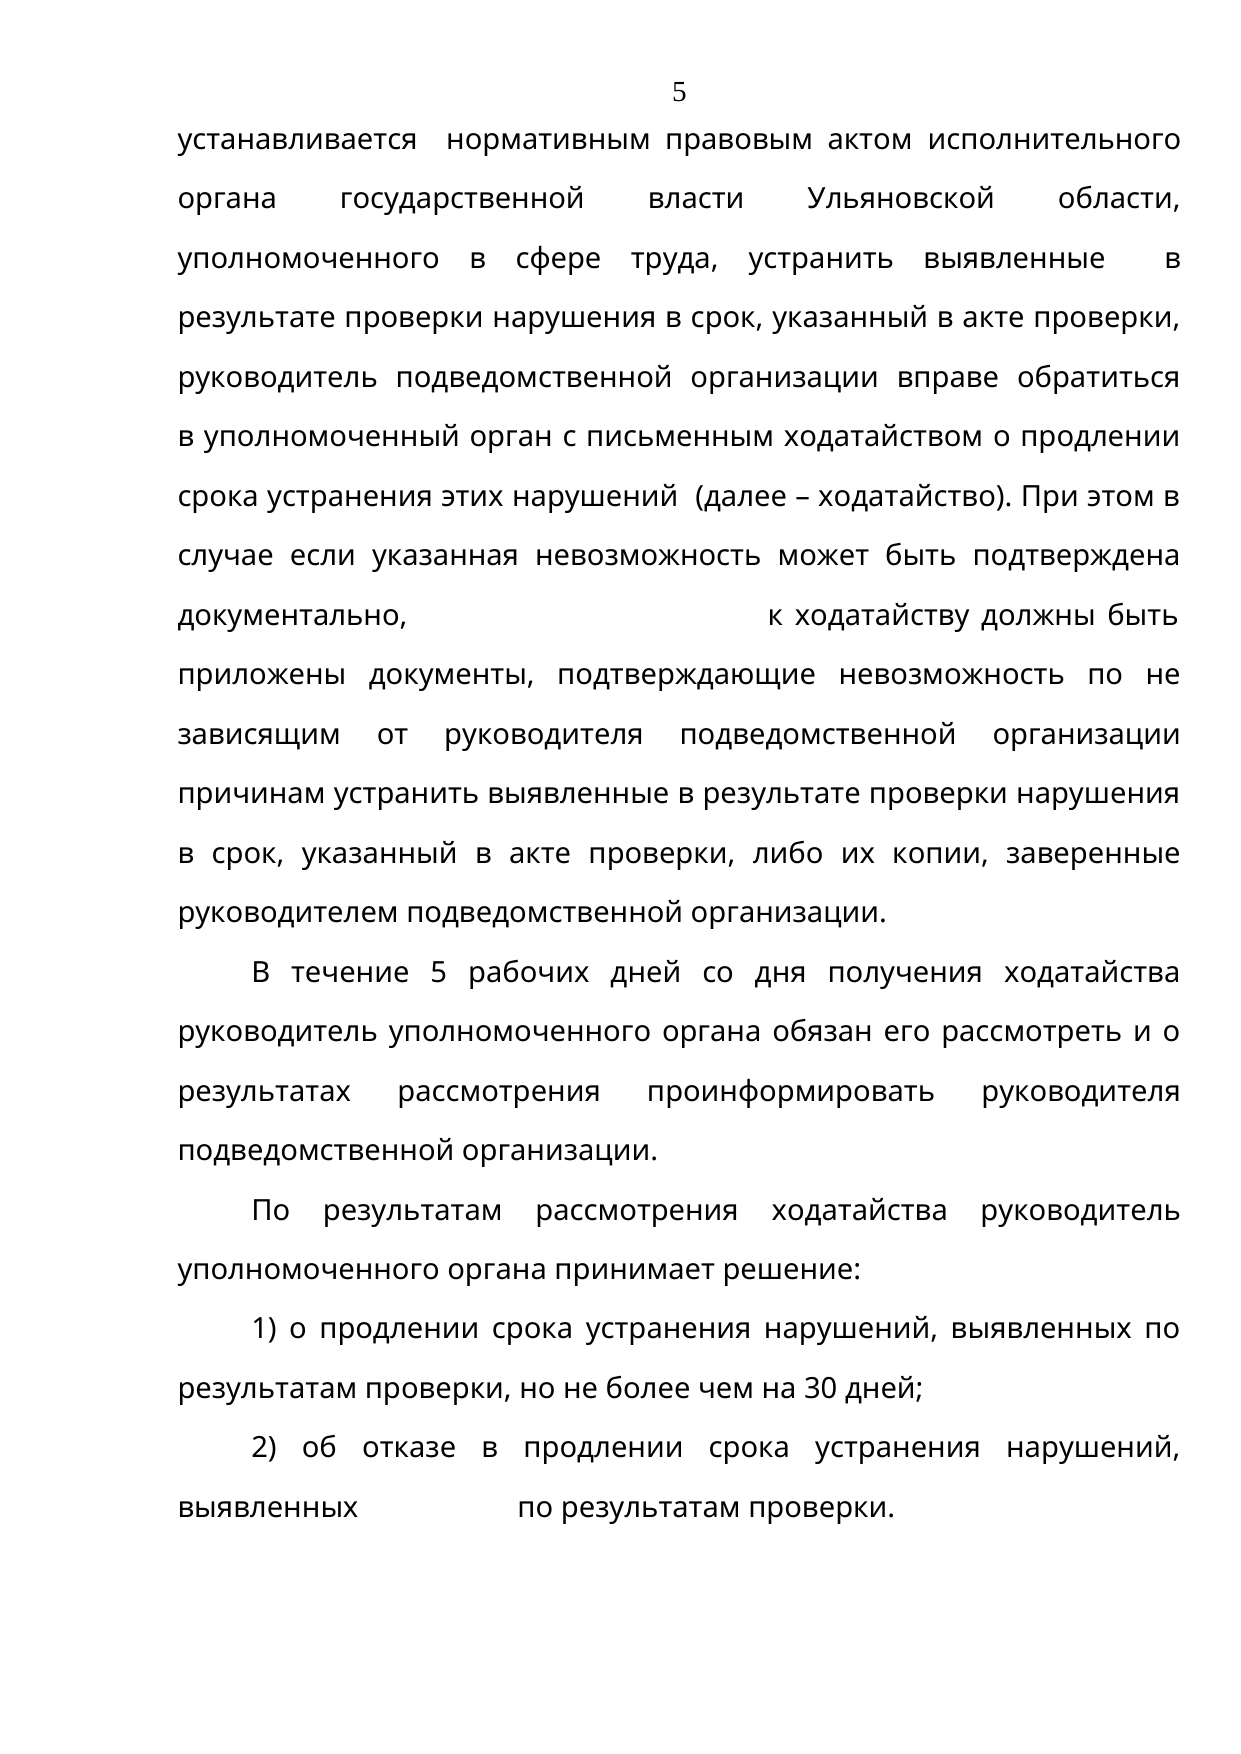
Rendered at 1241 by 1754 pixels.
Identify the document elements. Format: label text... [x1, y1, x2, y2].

text 1) о продлении срока устранения нарушений, выявленных по результатам проверки, но не более чем на 30 дней; [177, 1308, 1181, 1407]
text 2) об отказе в продлении срока устранения нарушений, выявленных по результатам проверки. [177, 1427, 1181, 1526]
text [177, 118, 1181, 931]
text По результатам рассмотрения ходатайства руководитель уполномоченного органа принимает решение: [177, 1189, 1181, 1288]
text В течение 5 рабочих дней со дня получения ходатайства руководитель уполномоченного органа обязан его рассмотреть и о результатах рассмотрения проинформировать руководителя подведомственной организации. [177, 951, 1181, 1169]
